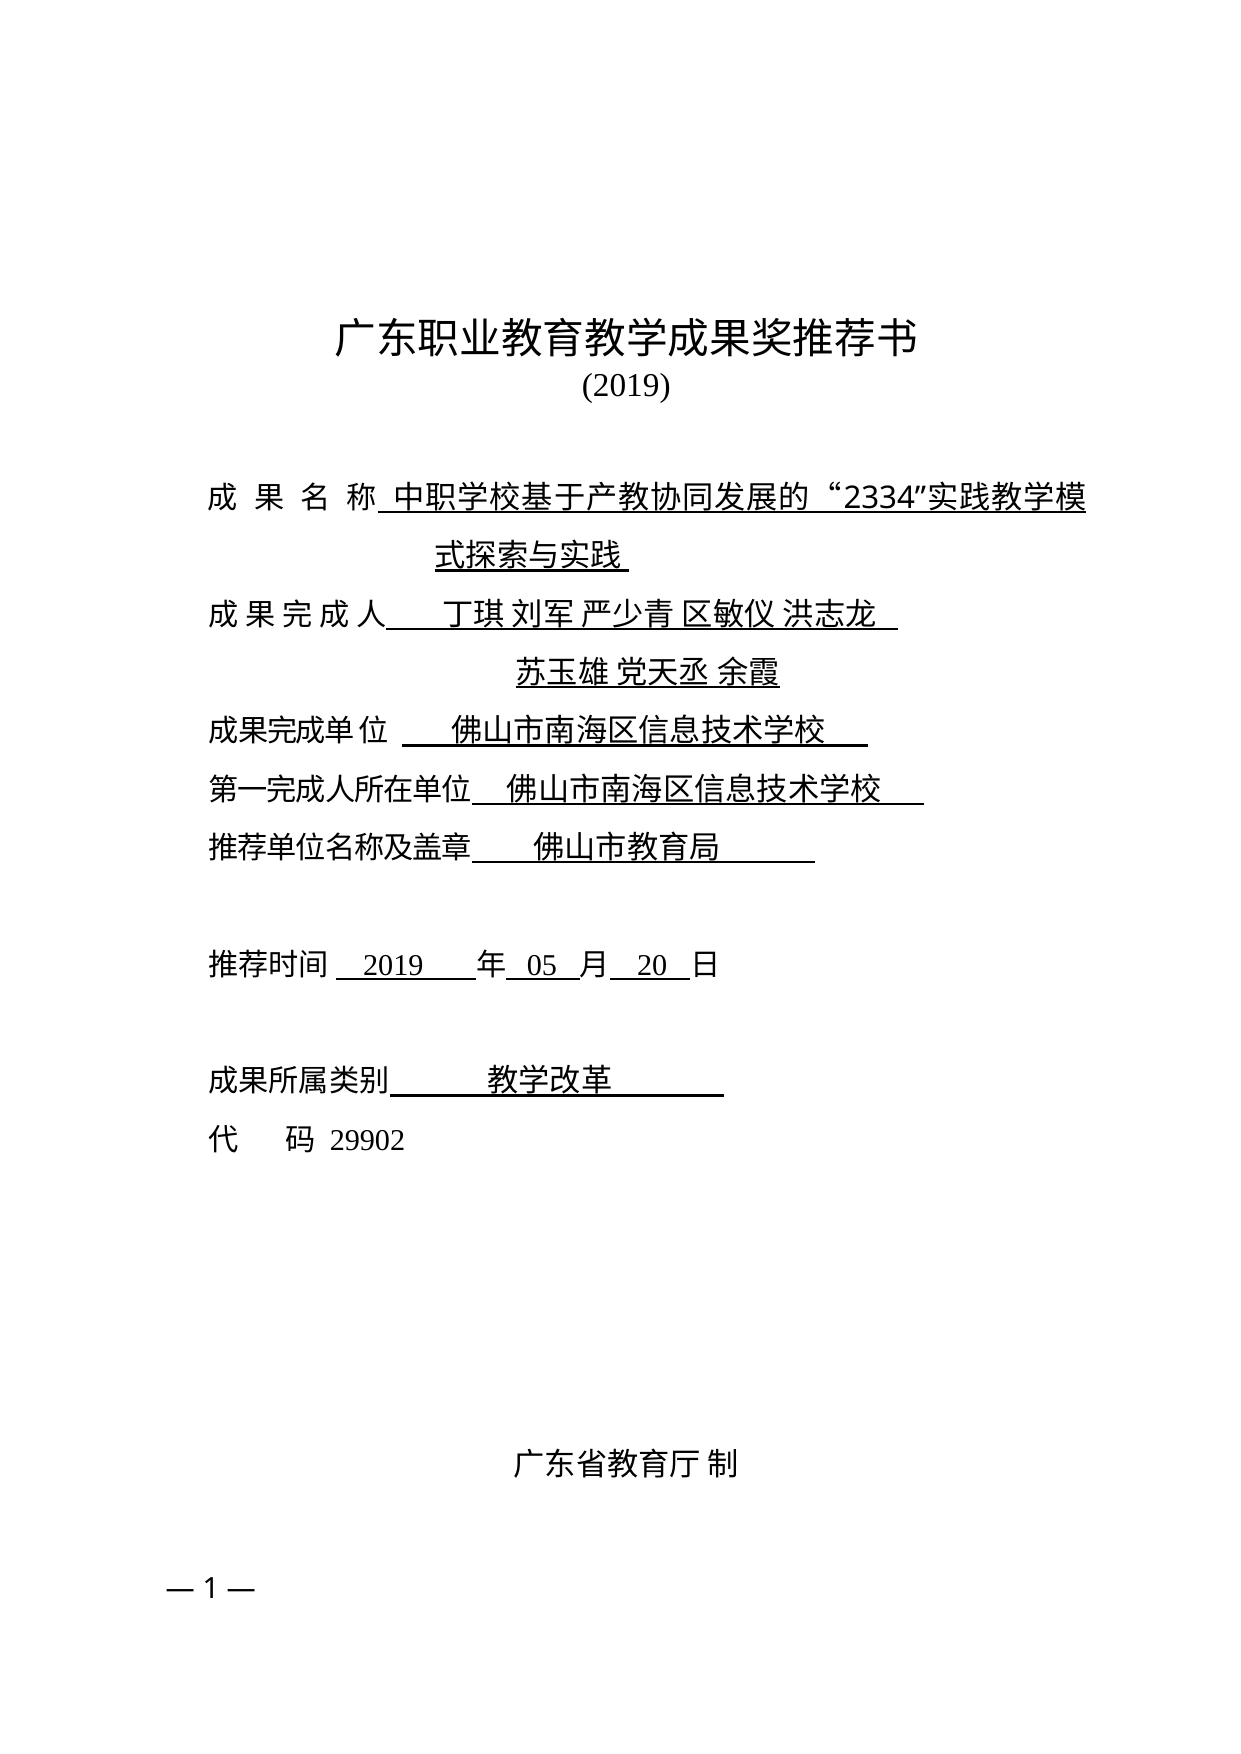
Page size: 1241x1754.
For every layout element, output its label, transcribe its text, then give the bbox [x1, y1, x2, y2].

text 成果所属类别 教学改革 [165, 1045, 1087, 1103]
text 第一完成人所在单位 佛山市南海区信息技术学校 [165, 753, 1087, 812]
text 苏玉雄 党天丞 余霞 [165, 637, 1087, 695]
text 推荐时间 2019 年 05 月 20 日 [165, 928, 1087, 987]
text 推荐单位名称及盖章 佛山市教育局 [165, 812, 1087, 870]
text (2019) [165, 365, 1087, 403]
text 成 果 名 称 中职学校基于产教协同发展的“2334”实践教学模式探索与实践 [208, 462, 1087, 578]
text 广东职业教育教学成果奖推荐书 [165, 305, 1087, 365]
text 成 果 完 成 人 丁琪 刘军 严少青 区敏仪 洪志龙 [165, 578, 1087, 637]
text 代 码 29902 [165, 1103, 1087, 1162]
text 广东省教育厅 制 [165, 1439, 1087, 1484]
text 成果 完 成 单 位 佛山市南海区信息技术学校 [165, 695, 1087, 753]
